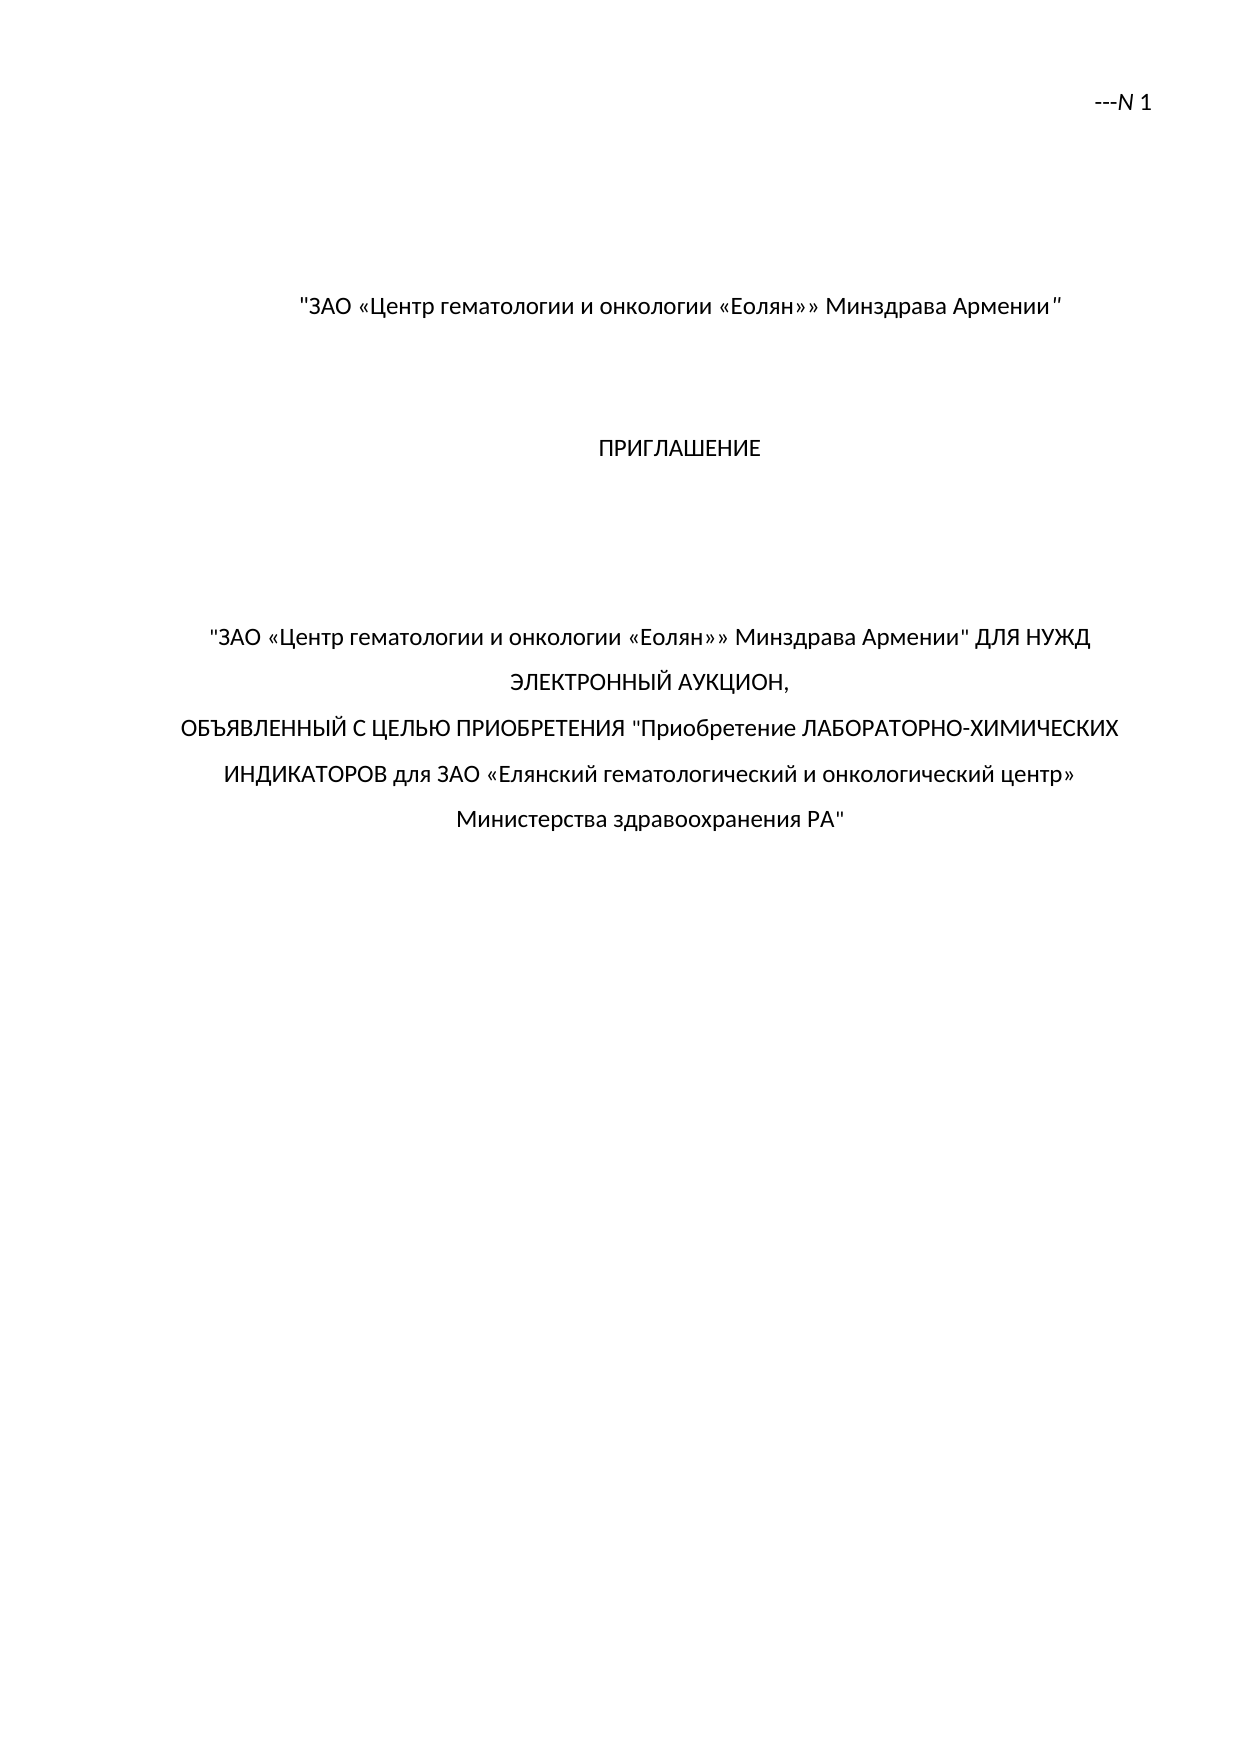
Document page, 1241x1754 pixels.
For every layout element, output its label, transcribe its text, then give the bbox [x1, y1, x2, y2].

text "ЗАО «Центр гематологии и онкологии «Еолян»» Минздрава Армении" ДЛЯ НУЖД ЭЛЕКТРОННЫЙ АУКЦИОН, [148, 621, 1152, 697]
text "ЗАО «Центр гематологии и онкологии «Еолян»» Минздрава Армении" [148, 290, 1152, 321]
text ОБЪЯВЛЕННЫЙ С ЦЕЛЬЮ ПРИОБРЕТЕНИЯ "Приобретение ЛАБОРАТОРНО-ХИМИЧЕСКИX ИНДИКАТОРOВ для ЗАО «Елянский гематологический и онкологический центр» Министерства здравоохранения РА" [148, 712, 1152, 834]
text ПРИГЛАШЕНИЕ [148, 432, 1152, 462]
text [148, 86, 1152, 117]
